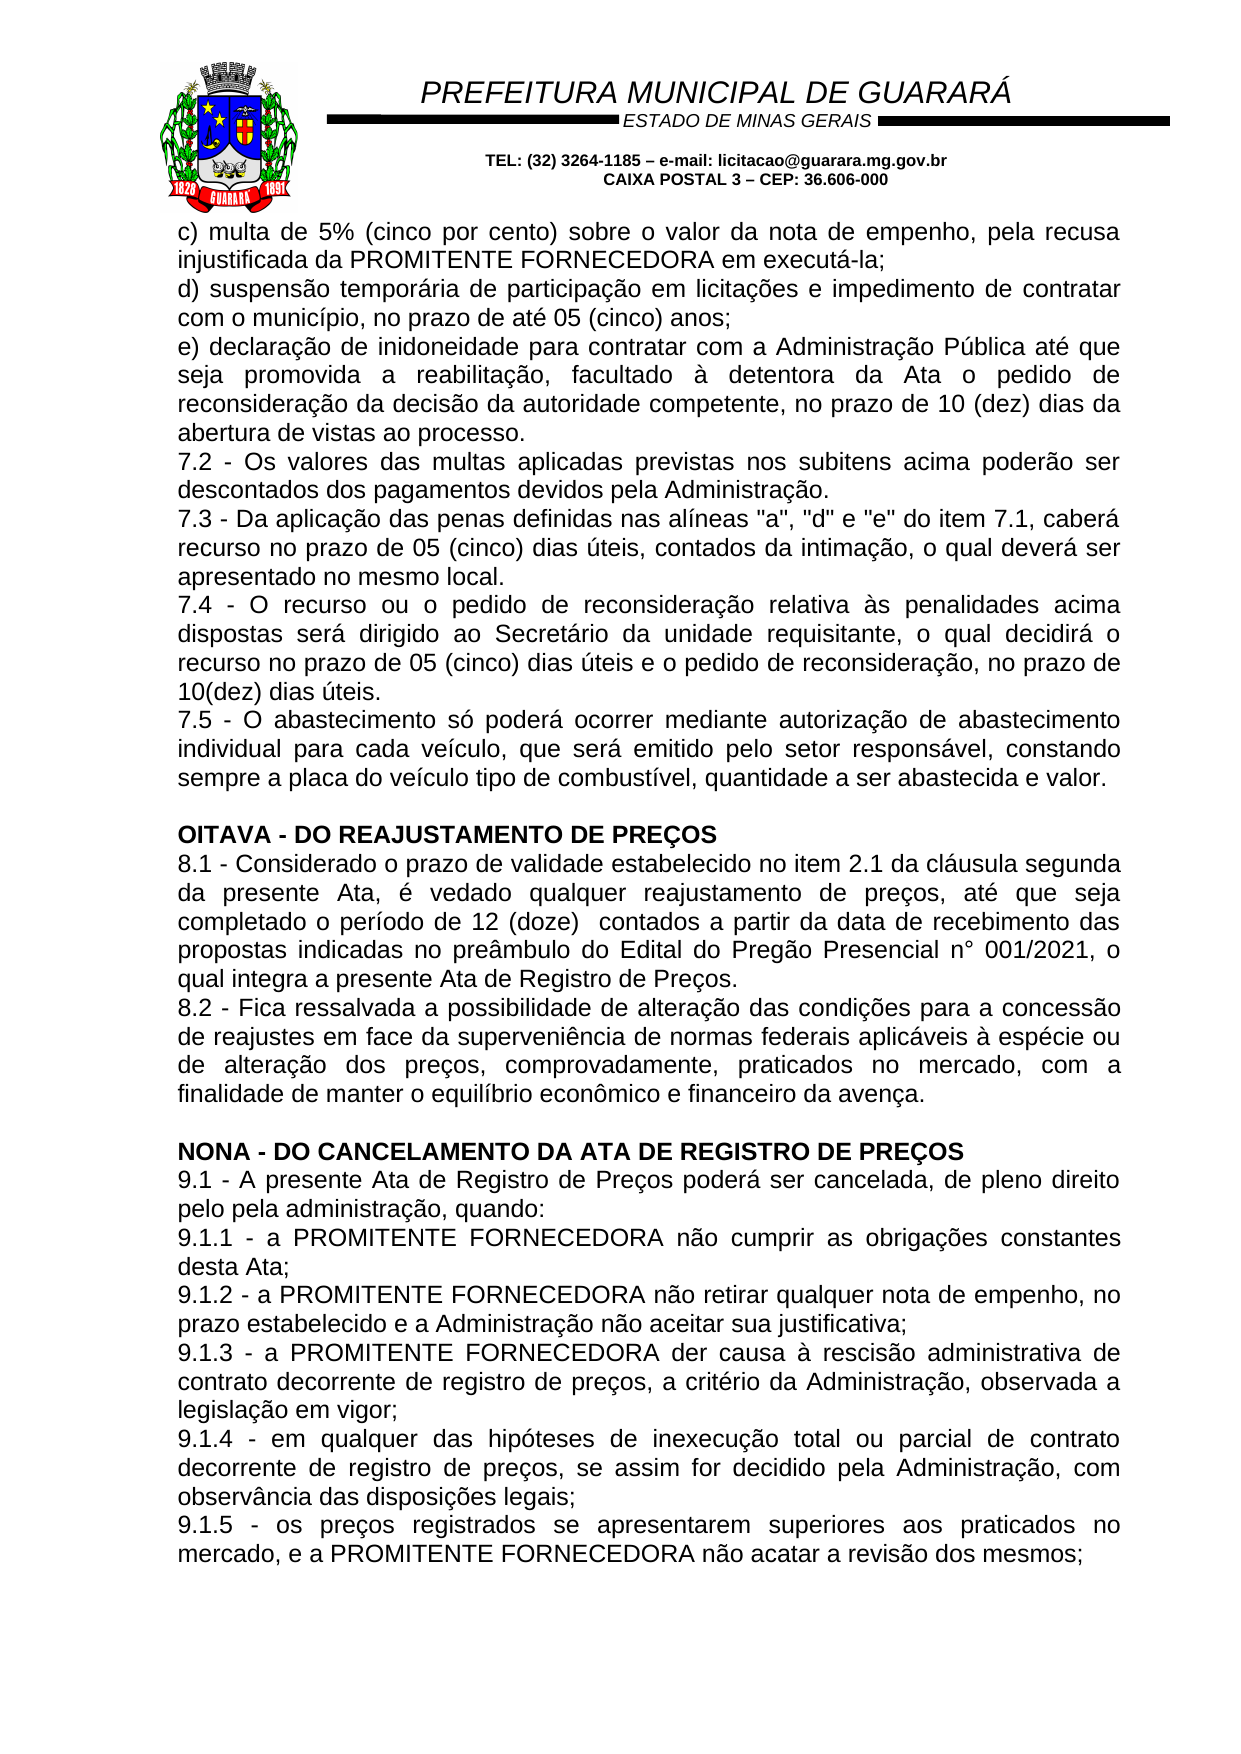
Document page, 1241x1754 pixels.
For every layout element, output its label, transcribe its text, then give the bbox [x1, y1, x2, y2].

text NONA - DO CANCELAMENTO DA ATA DE REGISTRO DE PREÇOS [177, 1137, 1122, 1166]
text c) multa de 5% (cinco por cento) sobre o valor da nota de empenho, pela recusa injustificada da PROMITENTE FORNECEDORA em executá-la; [177, 217, 1122, 274]
text 9.1 - A presente Ata de Registro de Preços poderá ser cancelada, de pleno direito pelo pela administração, quando: [177, 1166, 1122, 1223]
text 8.2 - Fica ressalvada a possibilidade de alteração das condições para a concessão de reajustes em face da superveniência de normas federais aplicáveis à espécie ou de alteração dos preços, comprovadamente, praticados no mercado, com a finalidade de manter o equilíbrio econômico e financeiro da avença. [177, 993, 1122, 1108]
text 9.1.4 - em qualquer das hipóteses de inexecução total ou parcial de contrato decorrente de registro de preços, se assim for decidido pela Administração, com observância das disposições legais; [177, 1424, 1122, 1511]
text 7.3 - Da aplicação das penas definidas nas alíneas "a", "d" e "e" do item 7.1, caberá recurso no prazo de 05 (cinco) dias úteis, contados da intimação, o qual deverá ser apresentado no mesmo local. [177, 504, 1122, 591]
text d) suspensão temporária de participação em licitações e impedimento de contratar com o município, no prazo de até 05 (cinco) anos; [177, 274, 1122, 332]
text OITAVA - DO REAJUSTAMENTO DE PREÇOS [177, 821, 1122, 849]
text 7.4 - O recurso ou o pedido de reconsideração relativa às penalidades acima dispostas será dirigido ao Secretário da unidade requisitante, o qual decidirá o recurso no prazo de 05 (cinco) dias úteis e o pedido de reconsideração, no prazo de 10(dez) dias úteis. [177, 591, 1122, 706]
text e) declaração de inidoneidade para contratar com a Administração Pública até que seja promovida a reabilitação, facultado à detentora da Ata o pedido de reconsideração da decisão da autoridade competente, no prazo de 10 (dez) dias da abertura de vistas ao processo. [177, 332, 1122, 447]
text 9.1.2 - a PROMITENTE FORNECEDORA não retirar qualquer nota de empenho, no prazo estabelecido e a Administração não aceitar sua justificativa; [177, 1281, 1122, 1338]
text 8.1 - Considerado o prazo de validade estabelecido no item 2.1 da cláusula segunda da presente Ata, é vedado qualquer reajustamento de preços, até que seja completado o período de 12 (doze) contados a partir da data de recebimento das propostas indicadas no preâmbulo do Edital do Pregão Presencial n° 001/2021, o qual integra a presente Ata de Registro de Preços. [177, 849, 1122, 993]
text 9.1.5 - os preços registrados se apresentarem superiores aos praticados no mercado, e a PROMITENTE FORNECEDORA não acatar a revisão dos mesmos; [177, 1511, 1122, 1568]
text 7.2 - Os valores das multas aplicadas previstas nos subitens acima poderão ser descontados dos pagamentos devidos pela Administração. [177, 447, 1122, 504]
picture [160, 62, 298, 213]
text 9.1.3 - a PROMITENTE FORNECEDORA der causa à rescisão administrativa de contrato decorrente de registro de preços, a critério da Administração, observada a legislação em vigor; [177, 1338, 1122, 1424]
text 7.5 - O abastecimento só poderá ocorrer mediante autorização de abastecimento individual para cada veículo, que será emitido pelo setor responsável, constando sempre a placa do veículo tipo de combustível, quantidade a ser abastecida e valor. [177, 706, 1122, 792]
text 9.1.1 - a PROMITENTE FORNECEDORA não cumprir as obrigações constantes desta Ata; [177, 1223, 1122, 1281]
